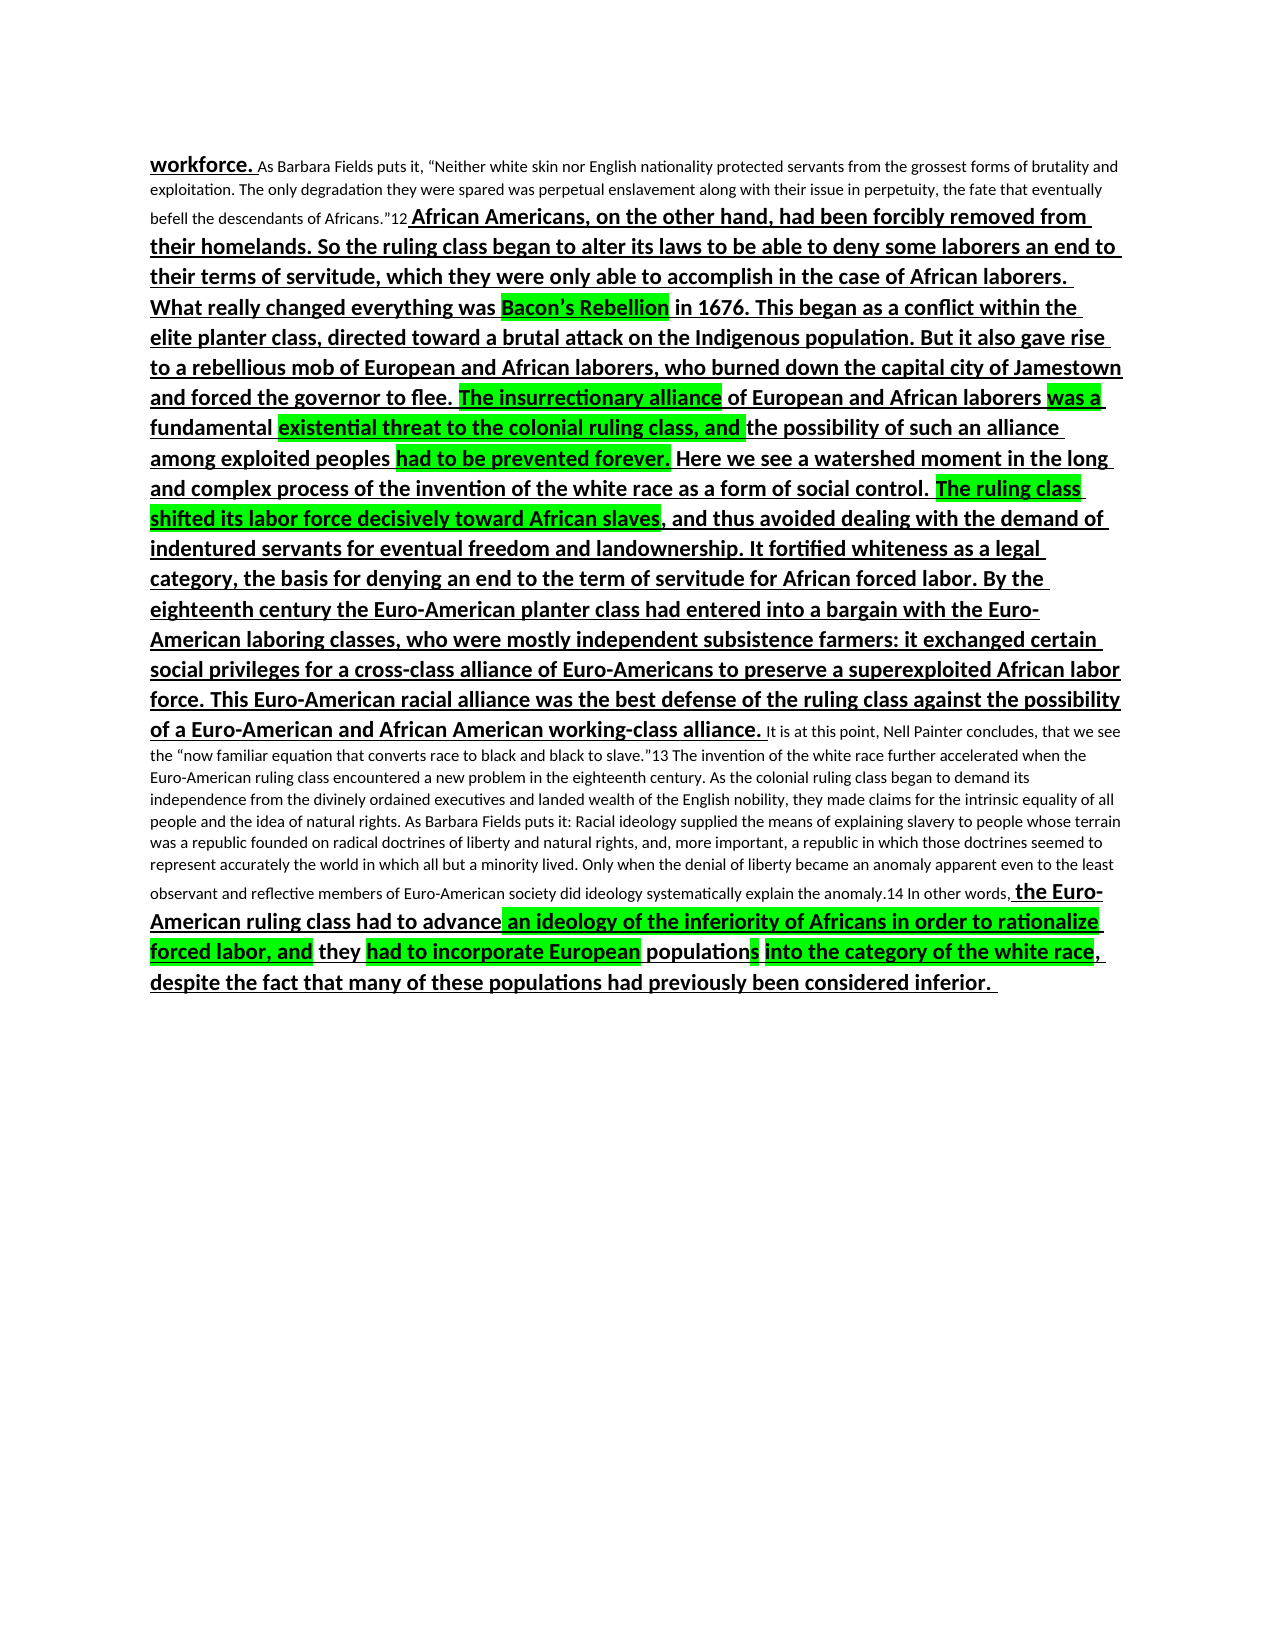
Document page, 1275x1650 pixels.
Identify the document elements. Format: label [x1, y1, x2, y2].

text [150, 150, 1125, 996]
